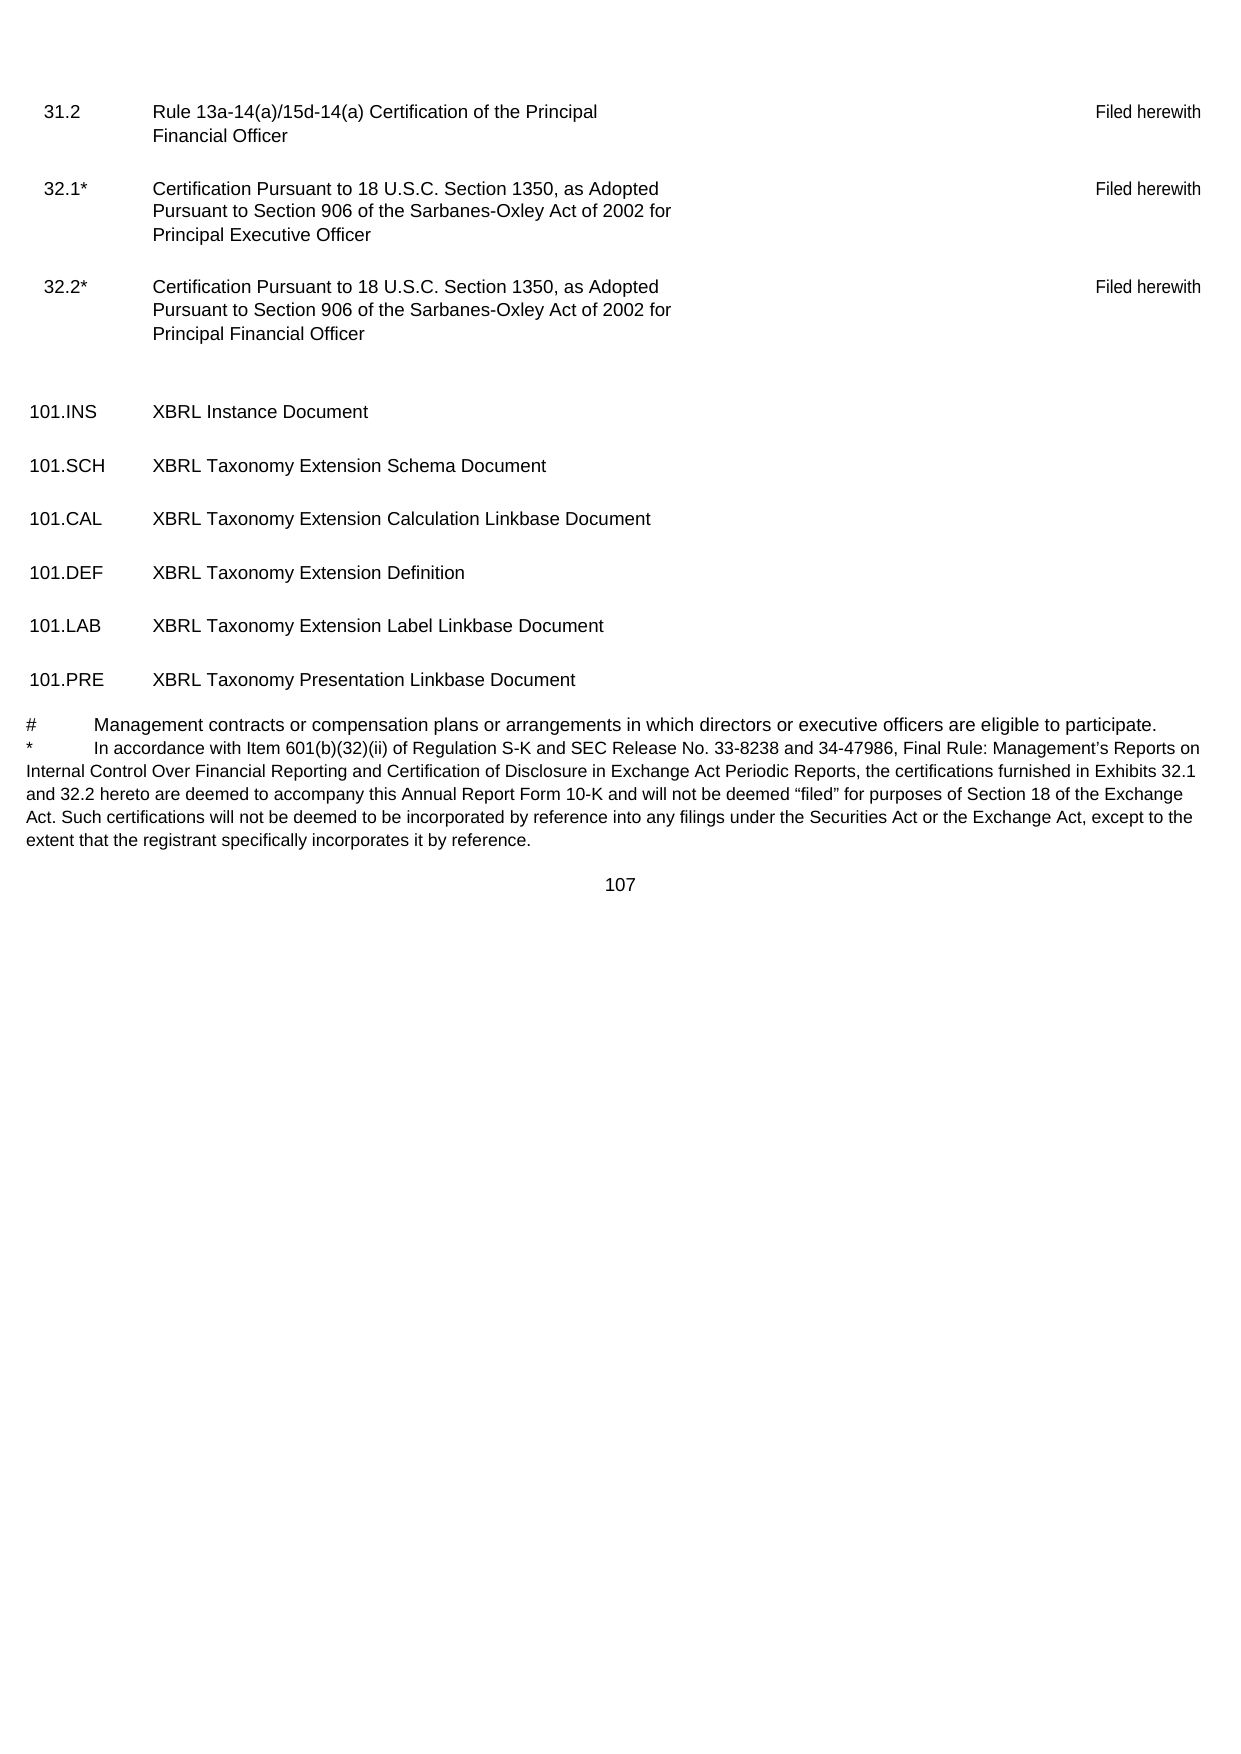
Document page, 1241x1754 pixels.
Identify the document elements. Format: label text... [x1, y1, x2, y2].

list Management contracts or compensation plans or arrangements in which directors or executive officers are eligible to participate. [26, 714, 1209, 735]
text 107 [26, 874, 1214, 896]
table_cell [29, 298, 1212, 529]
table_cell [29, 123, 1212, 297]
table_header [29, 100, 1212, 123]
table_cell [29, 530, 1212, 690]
list In accordance with Item 601(b)(32)(ii) of Regulation S-K and SEC Release No. 33-8238 and 34-47986, Final Rule: Management’s Reports on Internal Control Over Financial Reporting and Certification of Disclosure in Exchange Act Periodic Reports, the certifications furnished in Exhibits 32.1 and 32.2 hereto are deemed to accompany this Annual Report Form 10-K and will not be deemed “filed” for purposes of Section 18 of the Exchange Act. Such certifications will not be deemed to be incorporated by reference into any filings under the Securities Act or the Exchange Act, except to the extent that the registrant specifically incorporates it by reference. [26, 738, 1209, 850]
